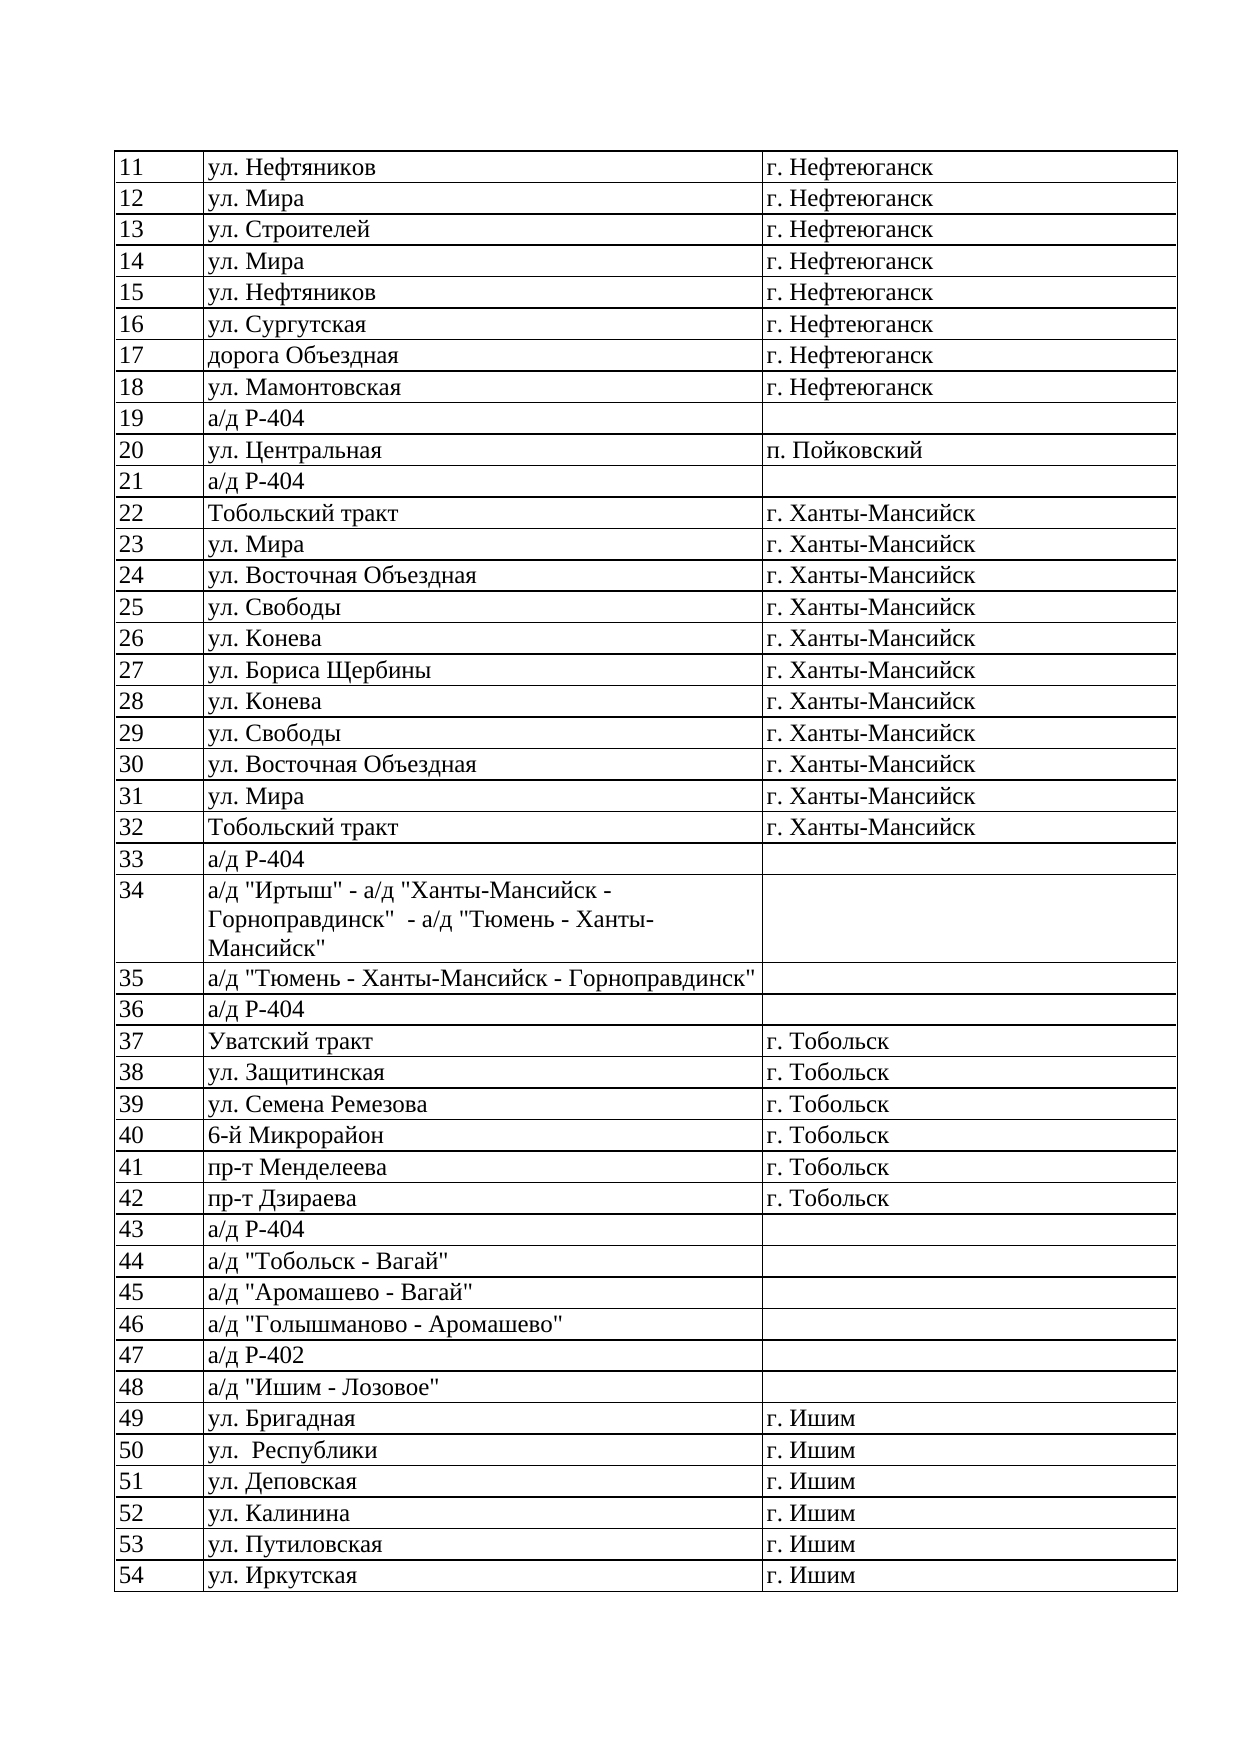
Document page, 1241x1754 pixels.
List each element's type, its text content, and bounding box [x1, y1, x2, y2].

table_cell г. Нефтеюганск [763, 244, 1177, 276]
table_cell ул. Свободы [204, 718, 762, 748]
table_cell 23 [115, 529, 203, 559]
table_cell 28 [115, 686, 203, 716]
table_cell г. Тобольск [763, 1182, 1177, 1213]
table_cell г. Ханты-Мансийск [763, 716, 1177, 748]
table_cell ул. Мира [204, 183, 762, 213]
table_cell г. Ишим [763, 1465, 1177, 1496]
table_cell а/д "Иртыш" - а/д "Ханты-Мансийск - Горноправдинск" - а/д "Тюмень - Ханты-Мансийск" [204, 875, 762, 961]
table_cell пр-т Менделеева [204, 1152, 762, 1182]
table_cell г. Ханты-Мансийск [763, 622, 1177, 653]
table_cell Уватский тракт [204, 1026, 762, 1056]
table_cell 36 [115, 994, 203, 1024]
table_cell г. Ханты-Мансийск [763, 811, 1177, 842]
table_cell Тобольский тракт [204, 498, 762, 527]
table_cell а/д "Аромашево - Вагай" [204, 1278, 762, 1307]
table_cell 45 [115, 1277, 203, 1307]
table_cell г. Нефтеюганск [763, 370, 1177, 402]
table_cell ул. Нефтяников [204, 152, 762, 181]
table_cell [763, 465, 1177, 496]
table_cell г. Ханты-Мансийск [763, 653, 1177, 685]
table_cell [763, 402, 1177, 433]
table_cell г. Нефтеюганск [763, 152, 1177, 181]
table_cell г. Ханты-Мансийск [763, 748, 1177, 779]
table_cell г. Ханты-Мансийск [763, 685, 1177, 716]
table_cell ул. Центральная [204, 435, 762, 464]
table_cell 33 [115, 843, 203, 873]
table_cell 13 [115, 214, 203, 244]
table_cell ул. Свободы [204, 592, 762, 622]
table_cell 53 [115, 1529, 203, 1559]
table_cell 32 [115, 812, 203, 842]
table_cell пр-т Дзираева [204, 1183, 762, 1213]
table_cell 48 [115, 1371, 203, 1402]
table_cell г. Тобольск [763, 1056, 1177, 1087]
table_cell 39 [115, 1088, 203, 1119]
table_cell 11 [115, 152, 203, 181]
table_cell 20 [115, 434, 203, 464]
table_cell 16 [115, 308, 203, 339]
table_cell Тобольский тракт [204, 812, 762, 842]
table_cell 40 [115, 1120, 203, 1150]
table_cell ул. Конева [204, 623, 762, 653]
table_cell г. Тобольск [763, 1024, 1177, 1056]
table_cell г. Ишим [763, 1402, 1177, 1433]
table_cell ул. Сургутская [204, 309, 762, 339]
table_cell ул. Деповская [204, 1466, 762, 1496]
table_cell г. Ишим [763, 1496, 1177, 1528]
table_cell 37 [115, 1025, 203, 1056]
table_cell а/д "Голышманово - Аромашево" [204, 1309, 762, 1339]
table_cell г. Тобольск [763, 1087, 1177, 1119]
table_cell а/д "Тобольск - Вагай" [204, 1246, 762, 1276]
table_cell г. Нефтеюганск [763, 213, 1177, 244]
table_cell г. Тобольск [763, 1150, 1177, 1182]
table_cell г. Ишим [763, 1433, 1177, 1465]
table_cell г. Ханты-Мансийск [763, 590, 1177, 622]
table_cell г. Ханты-Мансийск [763, 779, 1177, 811]
table_cell а/д Р-404 [204, 1215, 762, 1244]
table_cell 54 [115, 1560, 203, 1591]
table_cell 49 [115, 1403, 203, 1433]
table_cell ул. Семена Ремезова [204, 1089, 762, 1119]
table_cell г. Нефтеюганск [763, 339, 1177, 370]
table_cell ул. Конева [204, 686, 762, 716]
table_cell 24 [115, 560, 203, 590]
table_cell [763, 1339, 1177, 1370]
table_cell 26 [115, 623, 203, 653]
table_cell [763, 1308, 1177, 1339]
table_cell п. Пойковский [763, 433, 1177, 464]
table_cell г. Ишим [763, 1559, 1177, 1591]
table_cell г. Нефтеюганск [763, 181, 1177, 213]
table_cell ул. Нефтяников [204, 277, 762, 307]
table_cell [763, 993, 1177, 1024]
table_cell г. Нефтеюганск [763, 276, 1177, 307]
table_cell [763, 1213, 1177, 1244]
table_cell 27 [115, 654, 203, 685]
table_cell 51 [115, 1466, 203, 1496]
table_cell 50 [115, 1434, 203, 1465]
table_cell 44 [115, 1246, 203, 1276]
table_cell а/д Р-404 [204, 844, 762, 873]
table_cell ул. Бригадная [204, 1403, 762, 1433]
table_cell 46 [115, 1309, 203, 1339]
table_cell г. Ханты-Мансийск [763, 559, 1177, 590]
table_cell ул. Защитинская [204, 1057, 762, 1087]
table_cell ул. Республики [204, 1435, 762, 1465]
table_cell 18 [115, 371, 203, 402]
table_cell 47 [115, 1340, 203, 1370]
table_cell а/д Р-404 [204, 466, 762, 496]
table_cell дорога Объездная [204, 340, 762, 370]
table_cell 41 [115, 1151, 203, 1182]
table_cell ул. Восточная Объездная [204, 561, 762, 590]
table_cell ул. Мира [204, 246, 762, 276]
table_cell г. Ханты-Мансийск [763, 496, 1177, 527]
table_cell 31 [115, 780, 203, 811]
table_cell 6-й Микрорайон [204, 1120, 762, 1150]
table_cell ул. Строителей [204, 215, 762, 244]
table_cell 38 [115, 1057, 203, 1087]
table_cell 21 [115, 466, 203, 496]
table_cell [763, 874, 1177, 961]
table_cell г. Тобольск [763, 1119, 1177, 1150]
table_cell а/д Р-404 [204, 995, 762, 1024]
table_cell ул. Калинина [204, 1498, 762, 1528]
table_cell 30 [115, 749, 203, 779]
table_cell [763, 1276, 1177, 1307]
table_cell [763, 961, 1177, 993]
table_cell 22 [115, 497, 203, 527]
table_cell 35 [115, 963, 203, 993]
table_cell 17 [115, 340, 203, 370]
table_cell ул. Мамонтовская [204, 372, 762, 402]
table_cell [763, 842, 1177, 873]
table_cell [763, 1245, 1177, 1276]
table_cell а/д "Тюмень - Ханты-Мансийск - Горноправдинск" [204, 963, 762, 993]
table_cell г. Ханты-Мансийск [763, 528, 1177, 559]
table_cell ул. Мира [204, 781, 762, 811]
table_cell а/д "Ишим - Лозовое" [204, 1372, 762, 1402]
table_cell 52 [115, 1497, 203, 1528]
table_cell а/д Р-404 [204, 403, 762, 433]
table_cell [763, 1370, 1177, 1402]
table_cell 34 [115, 875, 203, 961]
table_cell 43 [115, 1214, 203, 1244]
table_cell ул. Бориса Щербины [204, 655, 762, 685]
table_cell ул. Восточная Объездная [204, 749, 762, 779]
table_cell 12 [115, 183, 203, 213]
table_cell г. Нефтеюганск [763, 307, 1177, 339]
table_cell 14 [115, 245, 203, 276]
table_cell ул. Иркутская [204, 1561, 762, 1591]
table_cell ул. Путиловская [204, 1529, 762, 1559]
table_cell ул. Мира [204, 529, 762, 559]
table_cell а/д Р-402 [204, 1341, 762, 1370]
table_cell 25 [115, 591, 203, 622]
table_cell 19 [115, 403, 203, 433]
table_cell г. Ишим [763, 1528, 1177, 1559]
table_cell 29 [115, 717, 203, 748]
table_cell 15 [115, 277, 203, 307]
table_cell 42 [115, 1183, 203, 1213]
